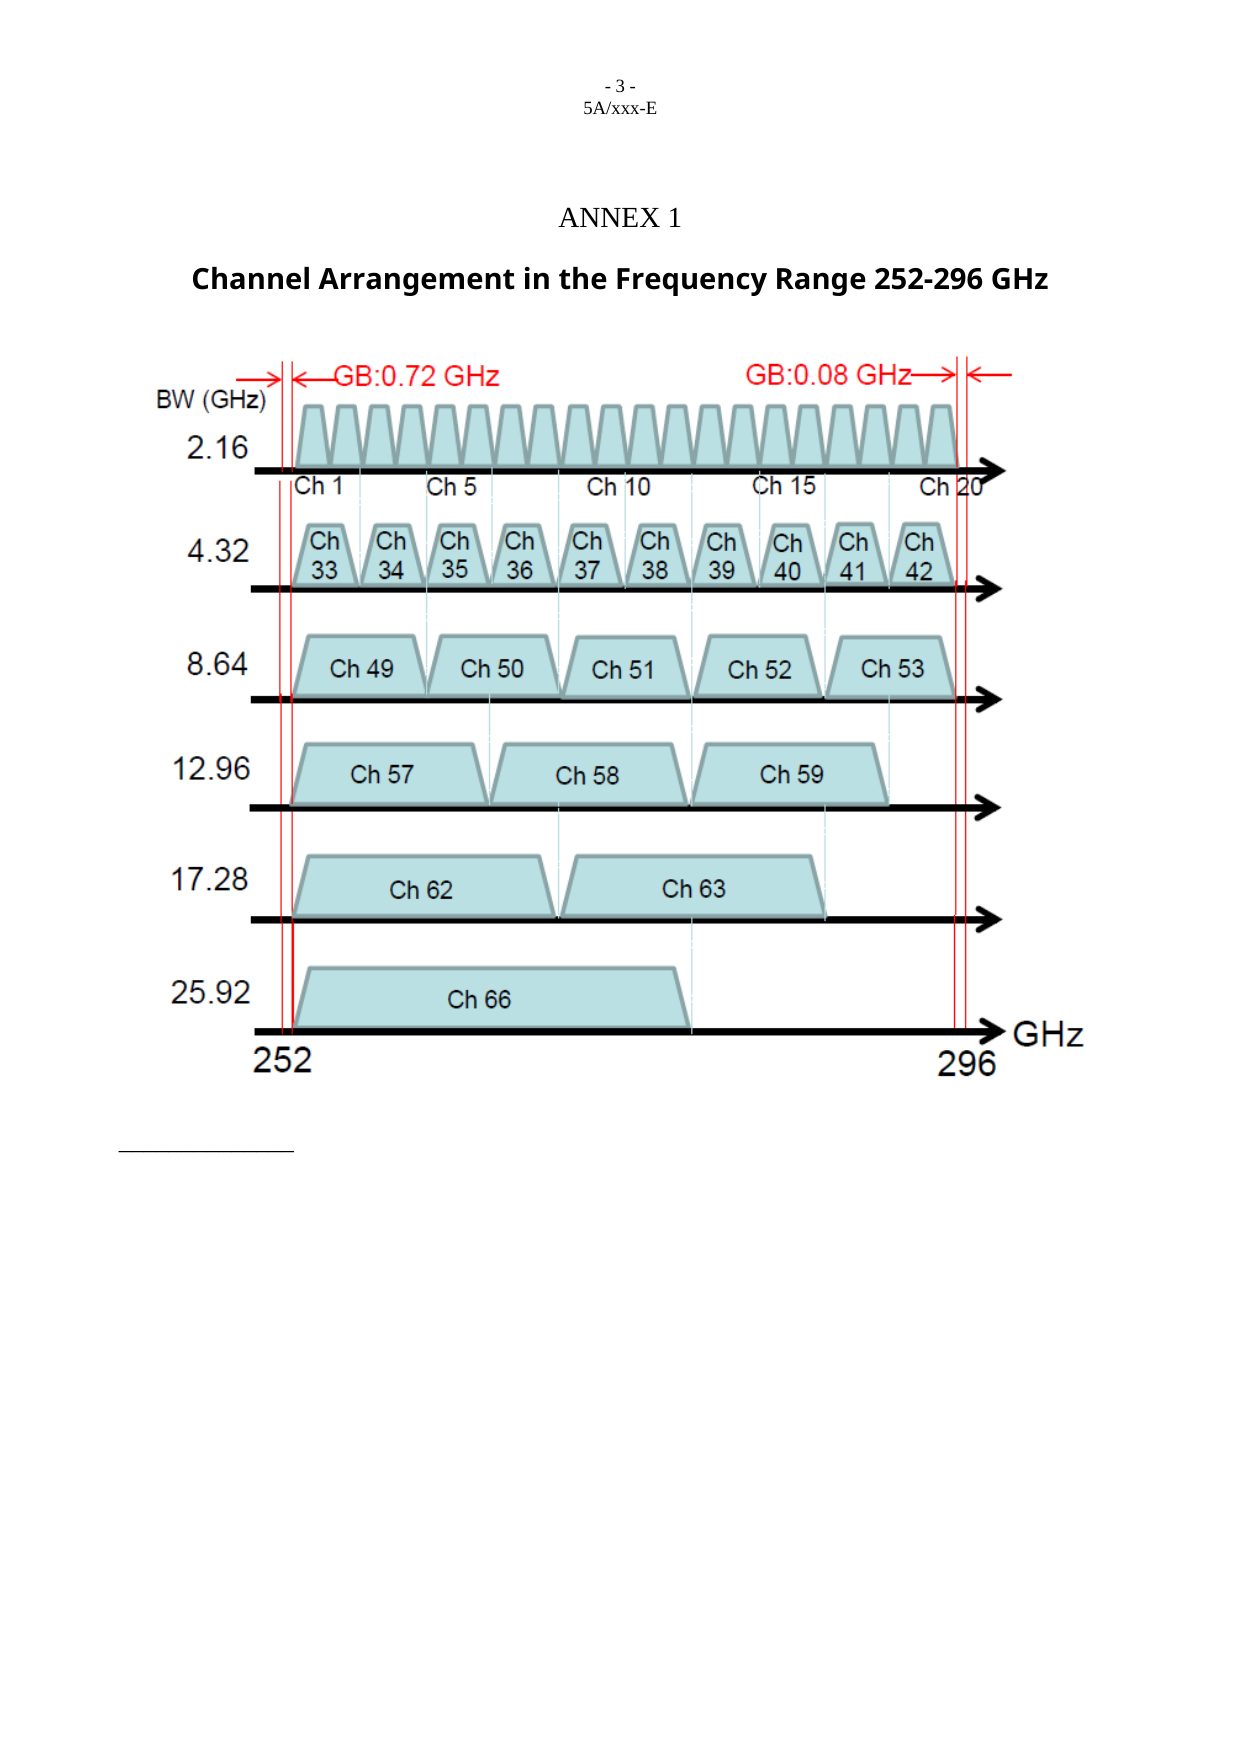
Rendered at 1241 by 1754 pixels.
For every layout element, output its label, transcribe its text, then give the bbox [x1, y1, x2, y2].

text ______________ [118, 1126, 1122, 1154]
title Channel Arrangement in the Frequency Range 252-296 GHz [118, 258, 1122, 298]
text Annex 1 [118, 200, 1122, 233]
